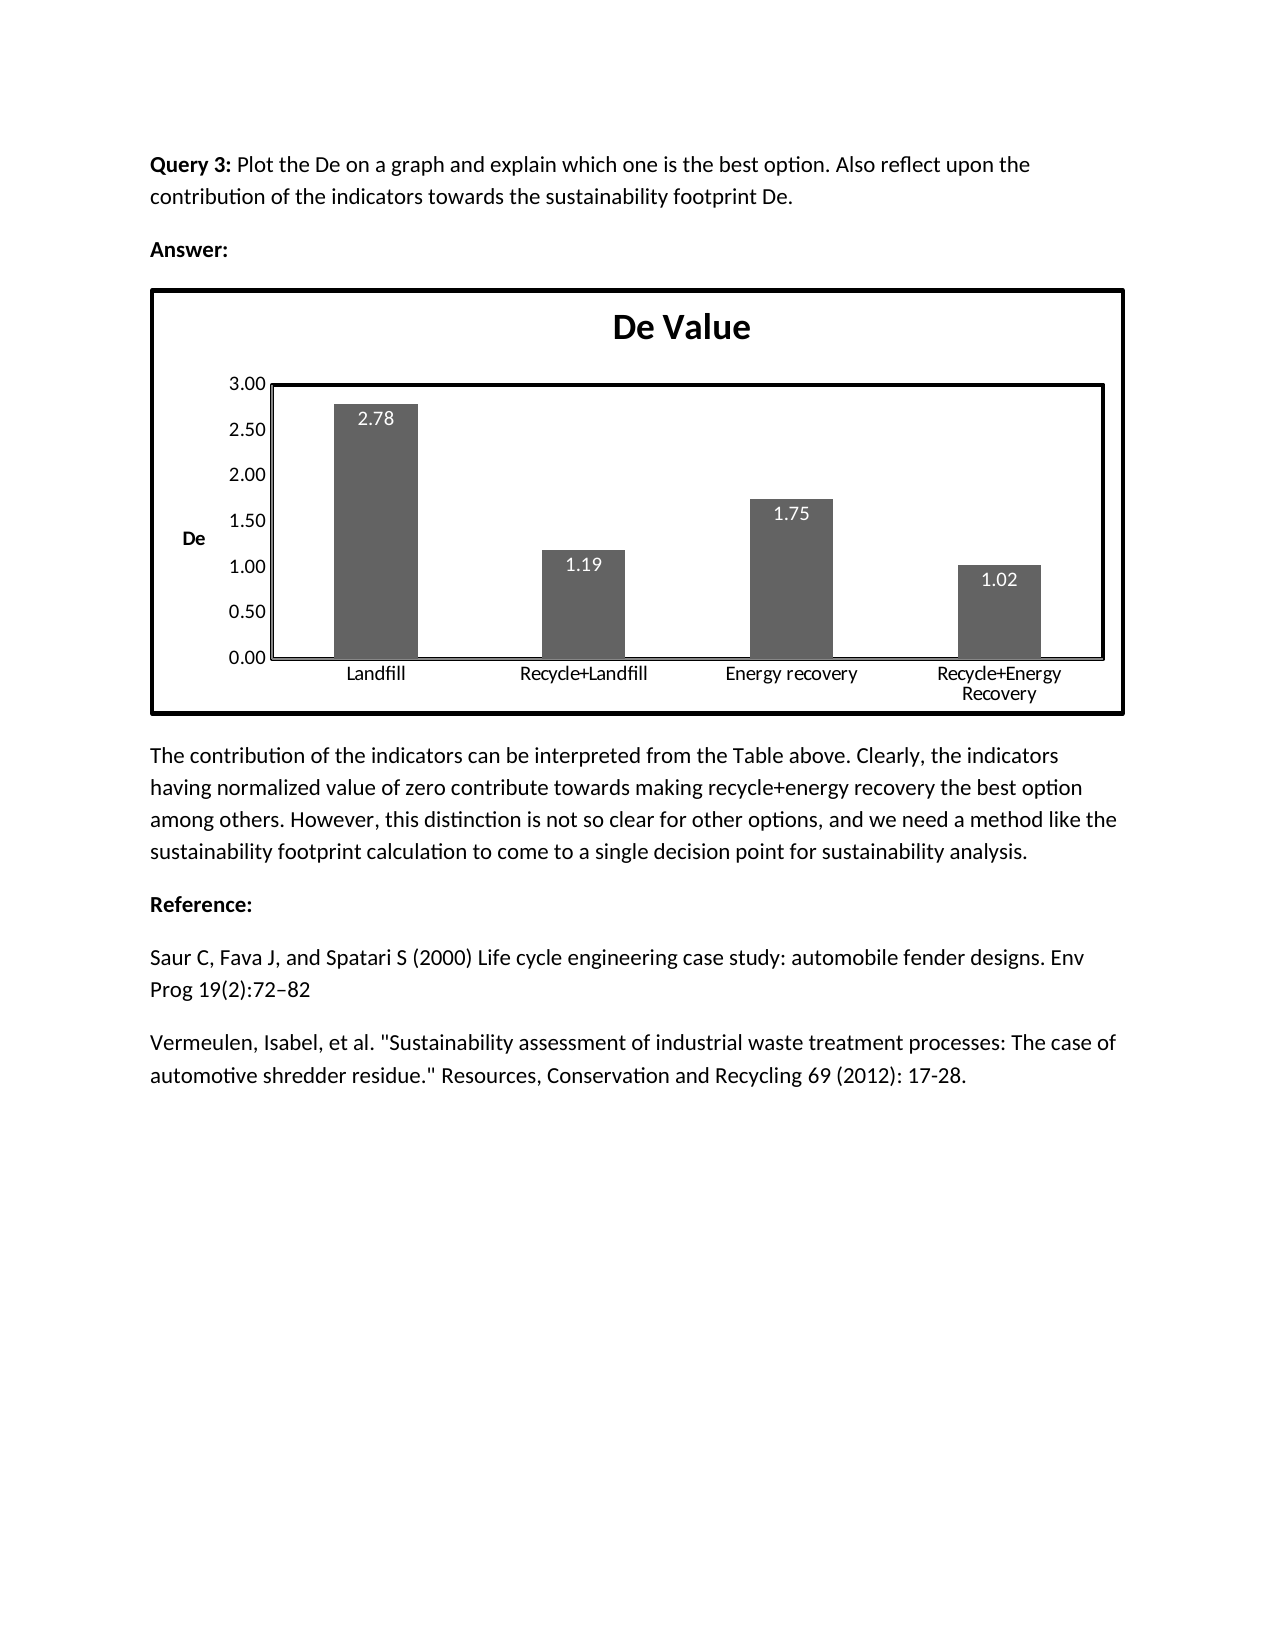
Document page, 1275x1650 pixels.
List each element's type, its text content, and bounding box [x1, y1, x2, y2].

text Query 3: Plot the De on a graph and explain which one is the best option. Also reflect upon the contribution of the indicators towards the sustainability footprint De. [150, 150, 1125, 210]
text Answer: [150, 235, 1125, 263]
text Vermeulen, Isabel, et al. "Sustainability assessment of industrial waste treatment processes: The case of automotive shredder residue." Resources, Conservation and Recycling 69 (2012): 17-28. [150, 1028, 1125, 1089]
text Saur C, Fava J, and Spatari S (2000) Life cycle engineering case study: automobile fender designs. Env Prog 19(2):72–82 [150, 943, 1125, 1003]
text Reference: [150, 890, 1125, 918]
text The contribution of the indicators can be interpreted from the Table above. Clearly, the indicators having normalized value of zero contribute towards making recycle+energy recovery the best option among others. However, this distinction is not so clear for other options, and we need a method like the sustainability footprint calculation to come to a single decision point for sustainability analysis. [150, 741, 1125, 865]
